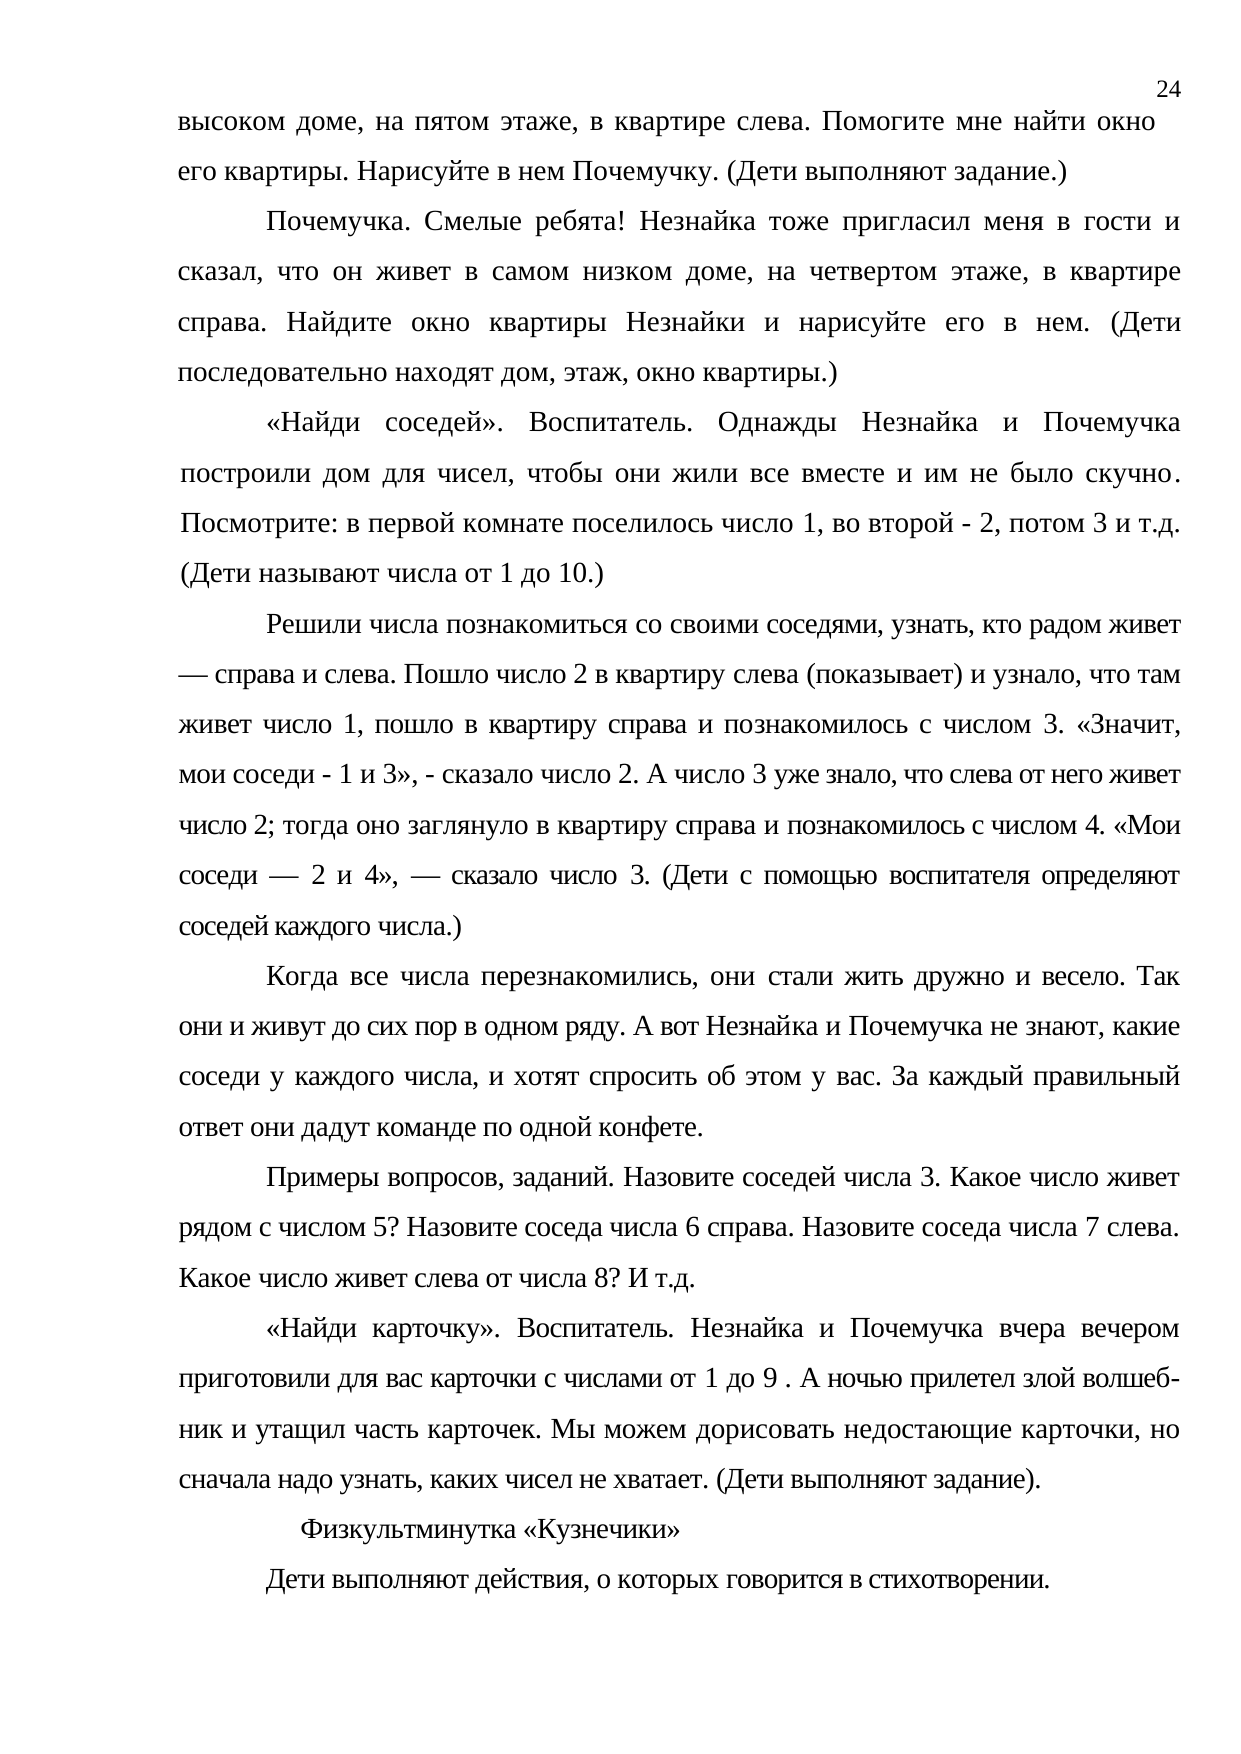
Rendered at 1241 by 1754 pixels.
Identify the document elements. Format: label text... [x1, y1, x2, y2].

text «Найди карточку». Воспитатель. Незнайка и Почемучка вчера вечером приготовили для вас карточки с числами от 1 до 9 . А ночью прилетел злой волшебник и утащил часть карточек. Мы можем дорисовать недостающие карточки, но сначала надо узнать, каких чисел не хватает. (Дети выполняют задание). [178, 1310, 1180, 1494]
text Решили числа познакомиться со своими соседями, узнать, кто радом живет — справа и слева. Пошло число 2 в квартиру слева (показывает) и узнало, что там живет число 1, пошло в квартиру справа и познакомилось с числом 3. «Значит, мои соседи - 1 и 3», - сказало число 2. А число 3 уже знало, что слева от него живет число 2; тогда оно заглянуло в квартиру справа и познакомилось с числом 4. «Мои соседи — 2 и 4», — сказало число 3. (Дети с помощью воспитателя определяют соседей каждого числа.) [178, 606, 1181, 941]
text Почемучка. Смелые ребята! Незнайка тоже пригласил меня в гости и сказал, что он живет в самом низком доме, на четвертом этаже, в квартире справа. Найдите окно квартиры Незнайки и нарисуйте его в нем. (Дети последовательно находят дом, этаж, окно квартиры.) [177, 203, 1181, 388]
text Дети выполняют действия, о которых говорится в стихотворении. [178, 1562, 1181, 1595]
text Примеры вопросов, заданий. Назовите соседей числа 3. Какое число живет рядом с числом 5? Назовите соседа числа 6 справа. Назовите соседа числа 7 слева. Какое число живет слева от числа 8? И т.д. [178, 1159, 1180, 1293]
text Когда все числа перезнакомились, они стали жить дружно и весело. Так они и живут до сих пор в одном ряду. А вот Незнайка и Почемучка не знают, какие соседи у каждого числа, и хотят спросить об этом у вас. За каждый правильный ответ они дадут команде по одной конфете. [178, 958, 1181, 1142]
text Физкультминутка «Кузнечики» [213, 1511, 1181, 1545]
text «Найди соседей». Воспитатель. Однажды Незнайка и Почемучка построили дом для чисел, чтобы они жили все вместе и им не было скучно. Посмотрите: в первой комнате поселилось число 1, во второй - 2, потом 3 и т.д. (Дети называют числа от 1 до 10.) [180, 404, 1181, 589]
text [177, 103, 1181, 186]
